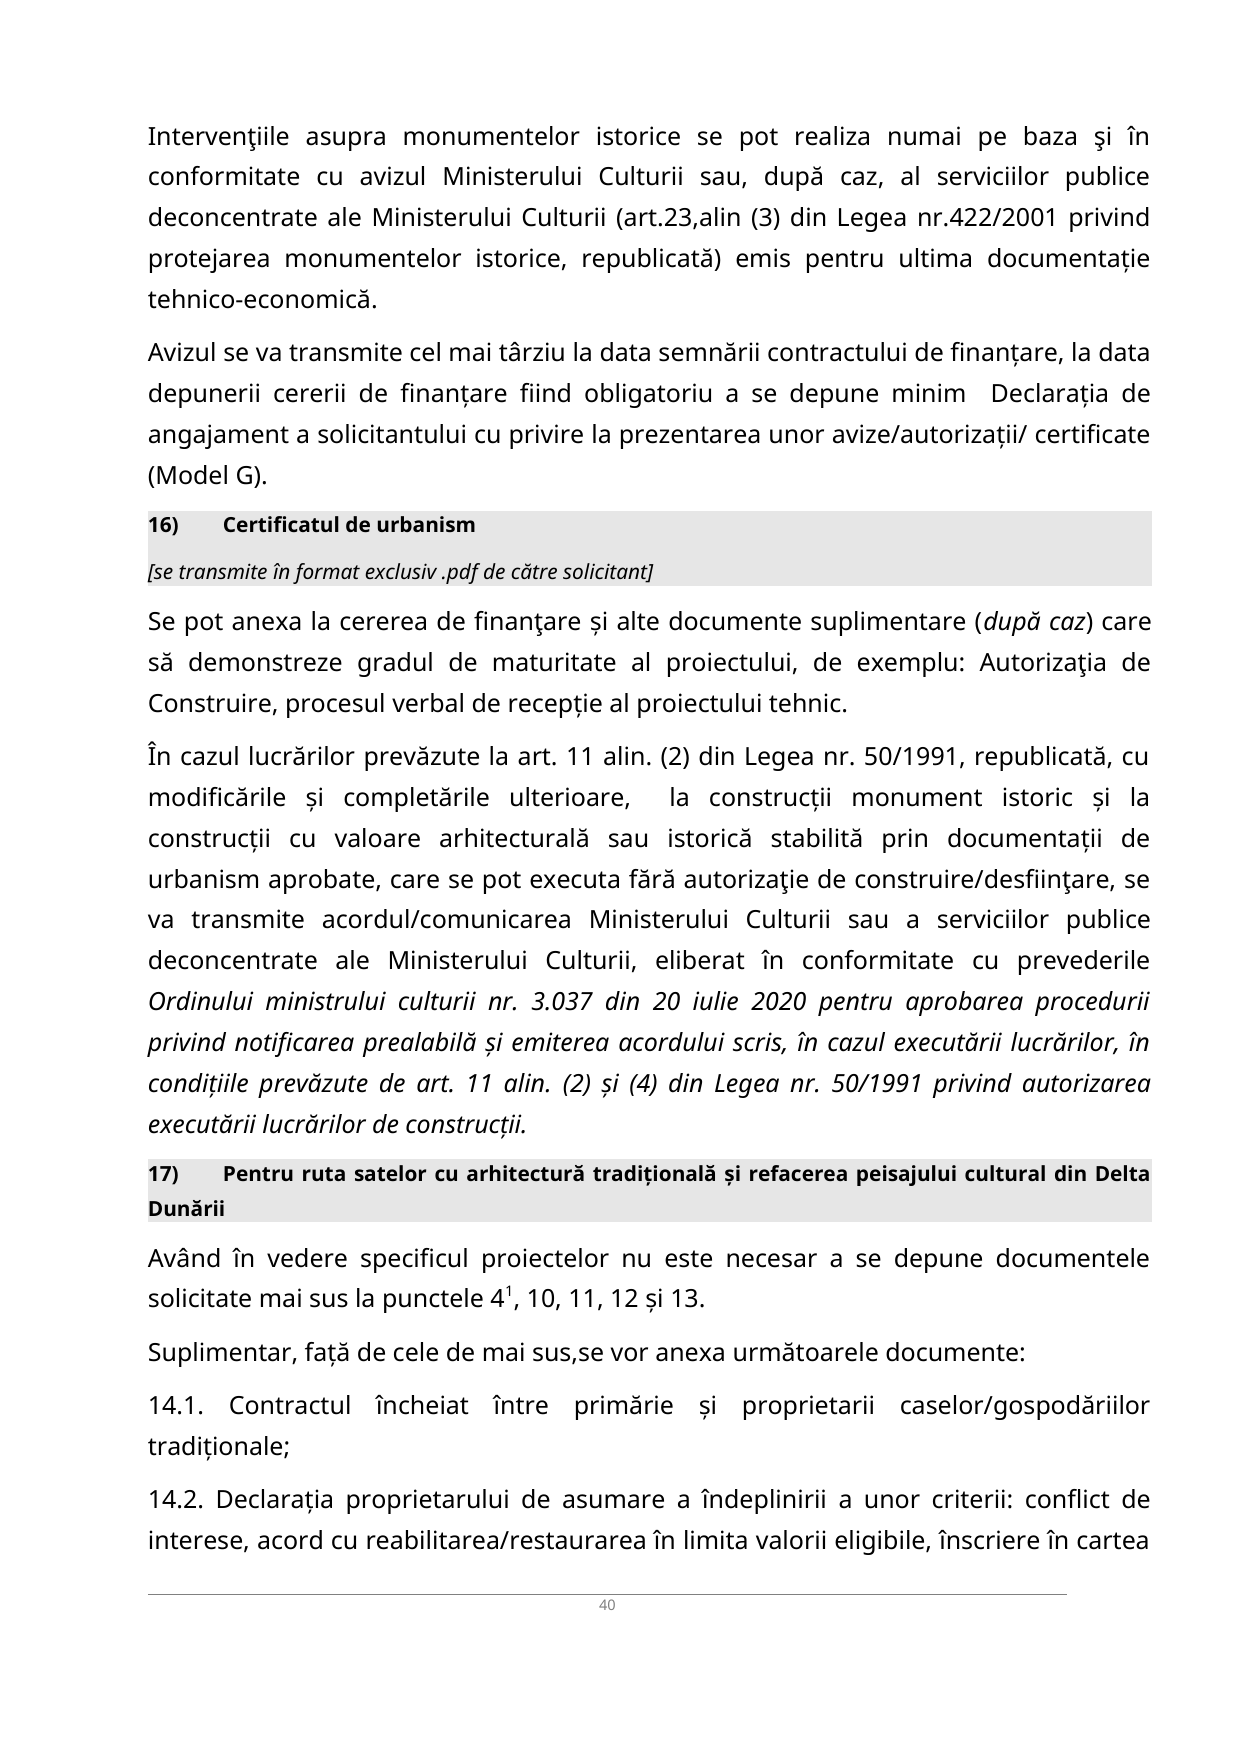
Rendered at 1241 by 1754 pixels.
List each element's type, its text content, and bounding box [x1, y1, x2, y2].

text Suplimentar, față de cele de mai sus,se vor anexa următoarele documente: [148, 1334, 1152, 1368]
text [148, 1482, 1152, 1557]
list Pentru ruta satelor cu arhitectură tradițională și refacerea peisajului cultural din Delta Dunării [148, 1159, 1152, 1222]
text Avizul se va transmite cel mai târziu la data semnării contractului de finanțare, la data depunerii cererii de finanțare fiind obligatoriu a se depune minim Declarația de angajament a solicitantului cu privire la prezentarea unor avize/autorizații/ certificate (Model G). [148, 335, 1152, 491]
text 14.1. Contractul încheiat între primărie și proprietarii caselor/gospodăriilor tradiționale; [148, 1388, 1152, 1463]
text Se pot anexa la cererea de finanţare și alte documente suplimentare (după caz) care să demonstreze gradul de maturitate al proiectului, de exemplu: Autorizaţia de Construire, procesul verbal de recepție al proiectului tehnic. [148, 604, 1152, 719]
text În cazul lucrărilor prevăzute la art. 11 alin. (2) din Legea nr. 50/1991, republicată, cu modificările și completările ulterioare, la construcții monument istoric și la construcții cu valoare arhitecturală sau istorică stabilită prin documentații de urbanism aprobate, care se pot executa fără autorizaţie de construire/desfiinţare, se va transmite acordul/comunicarea Ministerului Culturii sau a serviciilor publice deconcentrate ale Ministerului Culturii, eliberat în conformitate cu prevederile Ordinului ministrului culturii nr. 3.037 din 20 iulie 2020 pentru aprobarea procedurii privind notificarea prealabilă și emiterea acordului scris, în cazul executării lucrărilor, în condițiile prevăzute de art. 11 alin. (2) și (4) din Legea nr. 50/1991 privind autorizarea executării lucrărilor de construcții. [148, 739, 1152, 1140]
list Certificatul de urbanism [148, 511, 1152, 539]
text Intervenţiile asupra monumentelor istorice se pot realiza numai pe baza şi în conformitate cu avizul Ministerului Culturii sau, după caz, al serviciilor publice deconcentrate ale Ministerului Culturii (art.23,alin (3) din Legea nr.422/2001 privind protejarea monumentelor istorice, republicată) emis pentru ultima documentație tehnico-economică. [148, 118, 1152, 316]
text [se transmite în format exclusiv .pdf de către solicitant] [148, 557, 1152, 586]
text Având în vedere specificul proiectelor nu este necesar a se depune documentele solicitate mai sus la punctele 41, 10, 11, 12 și 13. [148, 1240, 1152, 1315]
